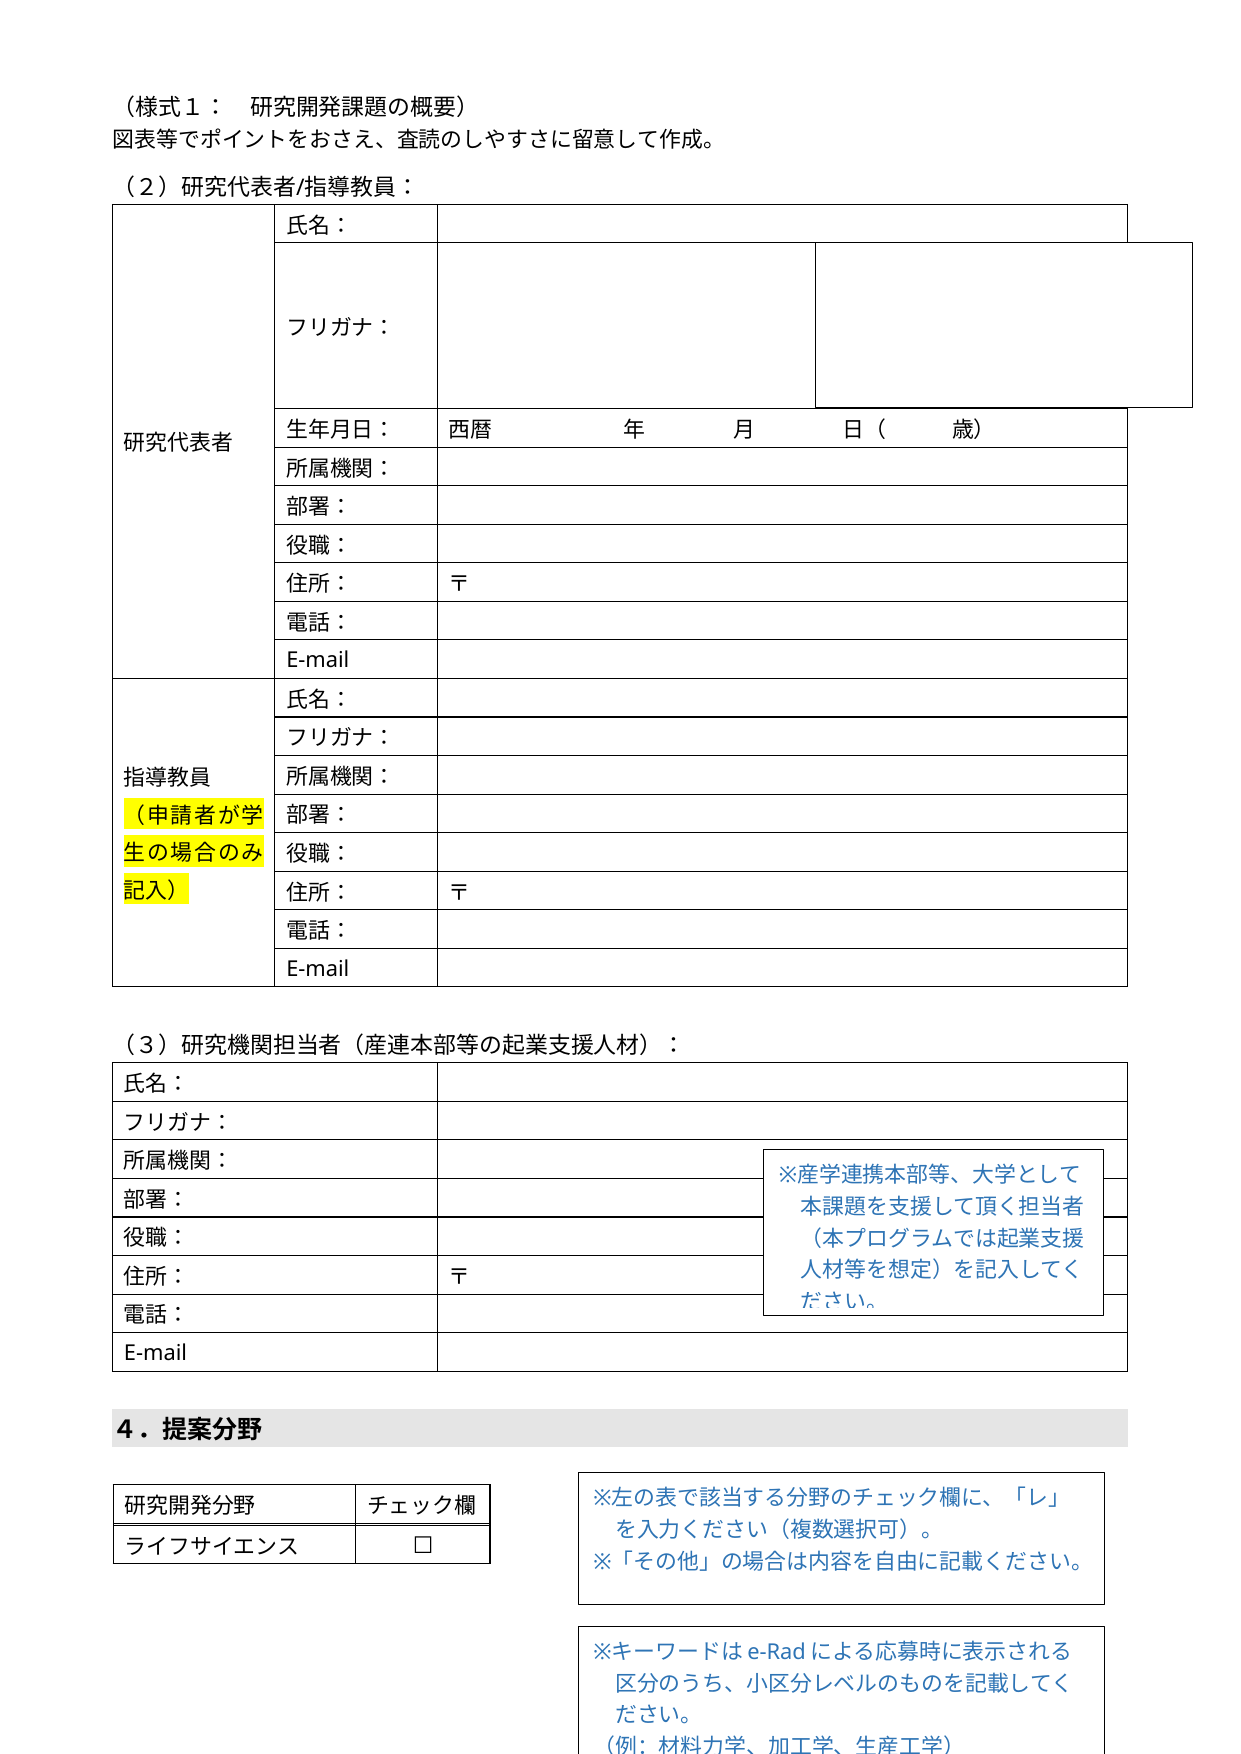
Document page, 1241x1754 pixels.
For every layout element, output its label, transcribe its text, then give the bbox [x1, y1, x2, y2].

table_cell [438, 1140, 1127, 1178]
table_cell 部署： [275, 486, 437, 524]
table_cell 部署： [275, 795, 437, 832]
table_header 氏名： [113, 1063, 437, 1101]
table_cell 部署： [113, 1179, 437, 1216]
table_cell [438, 910, 1127, 948]
table_cell 住所： [275, 872, 437, 909]
table_cell [438, 243, 815, 408]
table_cell 生年月日： [275, 409, 437, 447]
table_cell 所属機関： [275, 756, 437, 793]
table_cell 住所： [275, 563, 437, 601]
table_cell [438, 602, 1127, 639]
table_cell [438, 448, 1127, 485]
table_cell E-mail [275, 640, 437, 678]
table_cell 氏名： [275, 679, 437, 716]
table_header [438, 205, 1127, 242]
table_cell [438, 1179, 763, 1216]
table_cell [438, 949, 1127, 986]
table_header 氏名： [275, 205, 437, 242]
table_cell E-mail [275, 949, 437, 986]
table_cell フリガナ： [275, 718, 437, 755]
table_cell [1104, 1218, 1127, 1255]
table_cell 所属機関： [113, 1140, 437, 1178]
table_cell [438, 1333, 1127, 1371]
table_cell [438, 756, 1127, 793]
table_cell [356, 1526, 489, 1563]
table_cell 役職： [275, 833, 437, 871]
table_cell [438, 640, 1127, 678]
table_cell ライフサイエンス [114, 1526, 355, 1563]
table_cell 役職： [275, 525, 437, 562]
table_header 研究代表者 [113, 205, 274, 678]
table_cell [438, 1218, 763, 1255]
table_cell 所属機関： [275, 448, 437, 485]
table_cell 電話： [275, 910, 437, 948]
table_cell 西暦 年 月 日（ 歳） [438, 409, 1127, 447]
table_cell 〒 [438, 563, 1127, 601]
table_cell [438, 486, 1127, 524]
table_cell 役職： [113, 1218, 437, 1255]
table_cell [438, 795, 1127, 832]
table_cell フリガナ： [275, 243, 437, 408]
table_cell [438, 1102, 1127, 1139]
table_cell 〒 [438, 872, 1127, 909]
table_cell 電話： [113, 1295, 437, 1332]
table_cell 住所： [113, 1256, 437, 1293]
table_cell 〒 [1104, 1256, 1127, 1293]
text ４．提案分野 [112, 1409, 1128, 1447]
table_cell 指導教員 （申請者が学生の場合のみ記入） [113, 679, 274, 986]
table_header [438, 1063, 1127, 1101]
table_cell [438, 833, 1127, 871]
text （３）研究機関担当者（産連本部等の起業支援人材）： [112, 1025, 1128, 1062]
text （２）研究代表者/指導教員： [112, 166, 1128, 204]
table_cell E-mail [113, 1333, 437, 1371]
table_cell [438, 718, 1127, 755]
table_cell [1104, 1179, 1127, 1216]
table_header 研究開発分野 [114, 1485, 355, 1523]
table_cell 電話： [275, 602, 437, 639]
table_cell [438, 525, 1127, 562]
table_header チェック欄 [356, 1485, 489, 1523]
table_cell フリガナ： [113, 1102, 437, 1139]
table_cell 〒 [438, 1256, 763, 1293]
table_cell [438, 1295, 1127, 1332]
table_cell [438, 679, 1127, 716]
